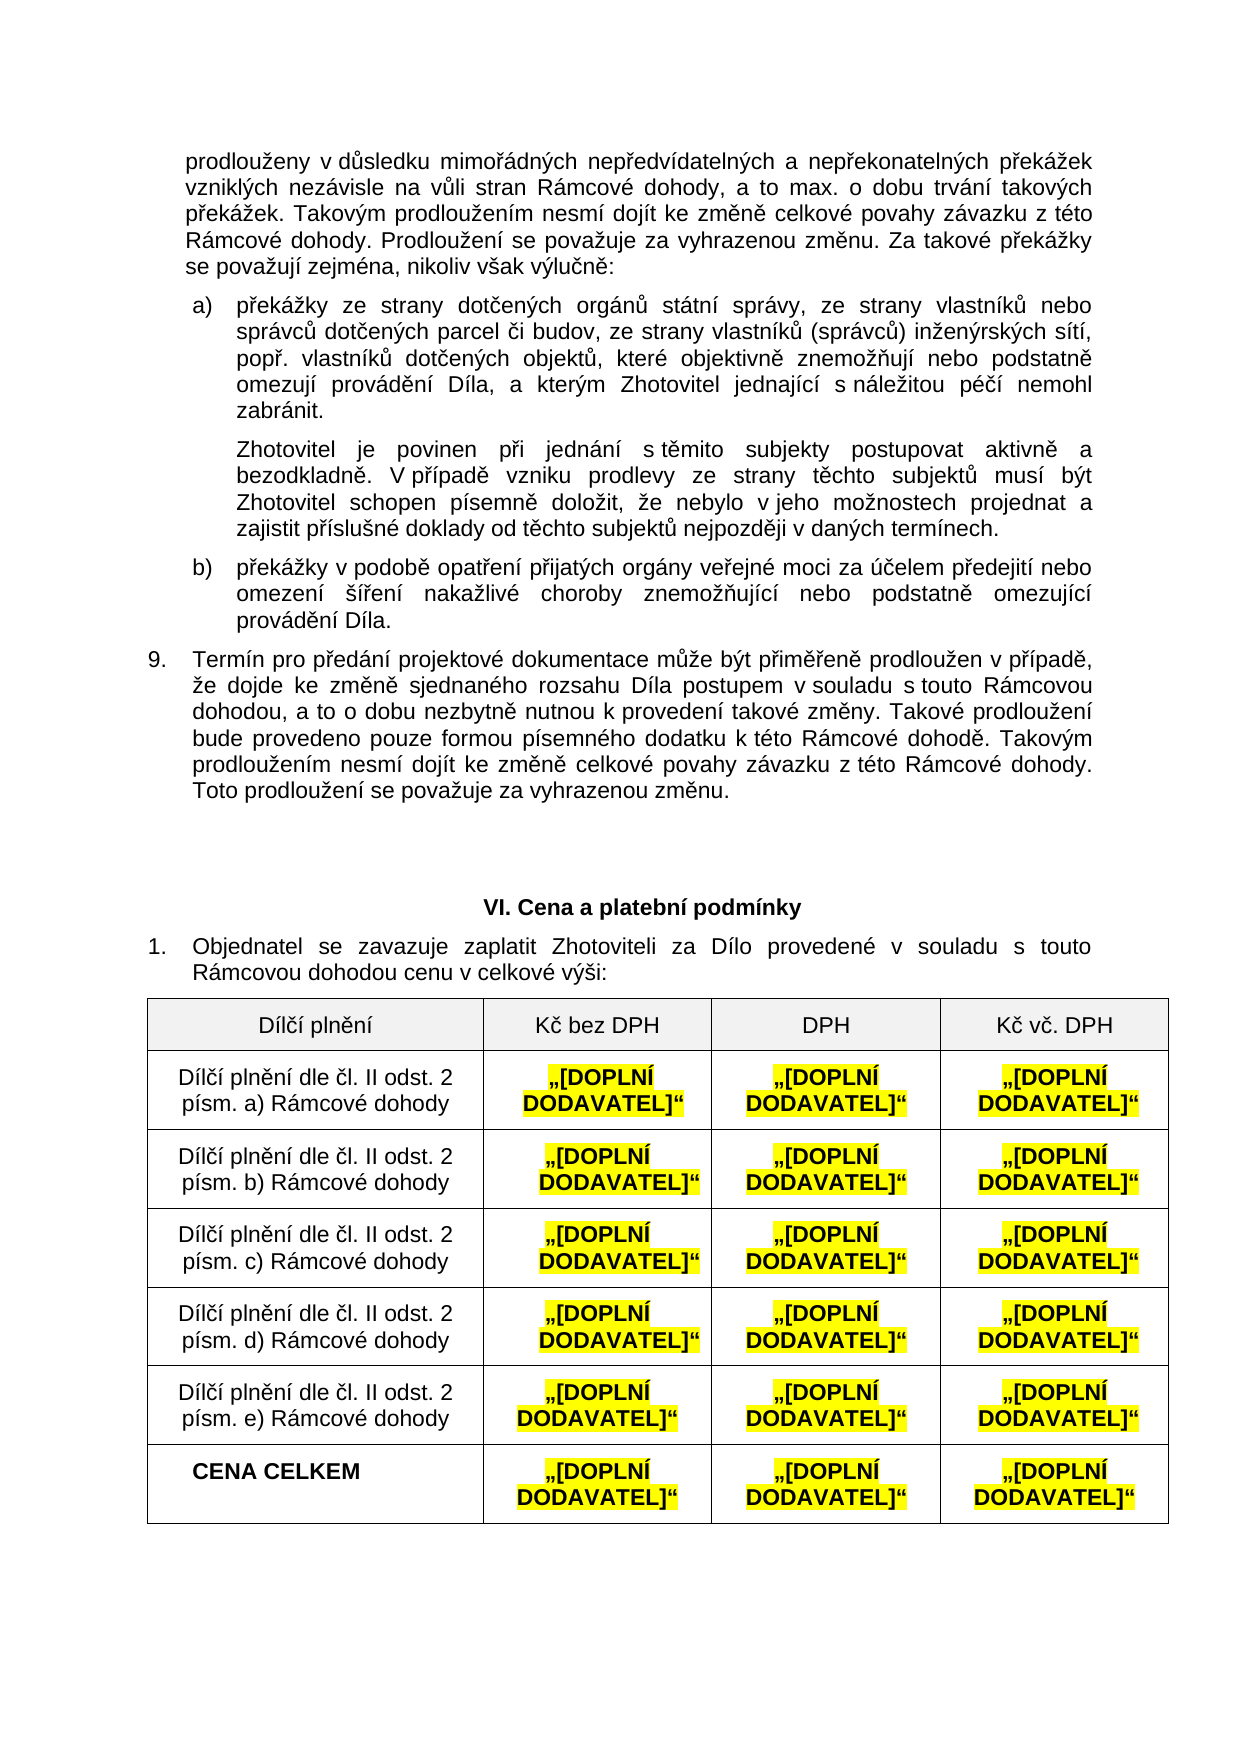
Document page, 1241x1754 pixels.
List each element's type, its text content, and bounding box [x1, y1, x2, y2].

table_cell CENA CELKEM [148, 1445, 483, 1523]
text VI. Cena a platební podmínky [192, 894, 1093, 920]
table_cell „[DOPLNÍ DODAVATEL]“ [484, 1130, 711, 1208]
table_cell „[DOPLNÍ DODAVATEL]“ [941, 1130, 1168, 1208]
table_cell „[DOPLNÍ DODAVATEL]“ [941, 1366, 1168, 1444]
table_cell „[DOPLNÍ DODAVATEL]“ [941, 1051, 1168, 1129]
table_cell „[DOPLNÍ DODAVATEL]“ [484, 1209, 711, 1287]
table_cell „[DOPLNÍ DODAVATEL]“ [712, 1051, 940, 1129]
table_cell „[DOPLNÍ DODAVATEL]“ [941, 1288, 1168, 1365]
list Zhotovitel je povinen při jednání s těmito subjekty postupovat aktivně a bezodkladně. V případě vzniku prodlevy ze strany těchto subjektů musí být Zhotovitel schopen písemně doložit, že nebylo v jeho možnostech projednat a zajistit příslušné doklady od těchto subjektů nejpozději v daných termínech. [236, 436, 1093, 542]
table_cell „[DOPLNÍ DODAVATEL]“ [712, 1366, 940, 1444]
table_cell „[DOPLNÍ DODAVATEL]“ [484, 1051, 711, 1129]
table_cell „[DOPLNÍ DODAVATEL]“ [941, 1445, 1168, 1523]
table_cell Dílčí plnění dle čl. II odst. 2 písm. e) Rámcové dohody [148, 1366, 483, 1444]
table_cell „[DOPLNÍ DODAVATEL]“ [484, 1366, 711, 1444]
table_cell „[DOPLNÍ DODAVATEL]“ [712, 1288, 940, 1365]
table_header Kč bez DPH [484, 999, 711, 1050]
table_cell „[DOPLNÍ DODAVATEL]“ [484, 1288, 711, 1365]
table_cell Dílčí plnění dle čl. II odst. 2 písm. c) Rámcové dohody [148, 1209, 483, 1287]
table_cell „[DOPLNÍ DODAVATEL]“ [712, 1209, 940, 1287]
list překážky v podobě opatření přijatých orgány veřejné moci za účelem předejití nebo omezení šíření nakažlivé choroby znemožňující nebo podstatně omezující provádění Díla. [192, 554, 1093, 633]
table_cell „[DOPLNÍ DODAVATEL]“ [712, 1130, 940, 1208]
list Objednatel se zavazuje zaplatit Zhotoviteli za Dílo provedené v souladu s touto Rámcovou dohodou cenu v celkové výši: [148, 933, 1093, 986]
table_header DPH [712, 999, 940, 1050]
table_cell „[DOPLNÍ DODAVATEL]“ [941, 1209, 1168, 1287]
table_cell „[DOPLNÍ DODAVATEL]“ [484, 1445, 711, 1523]
list překážky ze strany dotčených orgánů státní správy, ze strany vlastníků nebo správců dotčených parcel či budov, ze strany vlastníků (správců) inženýrských sítí, popř. vlastníků dotčených objektů, které objektivně znemožňují nebo podstatně omezují provádění Díla, a kterým Zhotovitel jednající s náležitou péčí nemohl zabránit. [192, 292, 1093, 424]
table_cell „[DOPLNÍ DODAVATEL]“ [712, 1445, 940, 1523]
table_cell Dílčí plnění dle čl. II odst. 2 písm. d) Rámcové dohody [148, 1288, 483, 1365]
table_cell Dílčí plnění dle čl. II odst. 2 písm. a) Rámcové dohody [148, 1051, 483, 1129]
table_header Kč vč. DPH [941, 999, 1168, 1050]
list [148, 148, 1093, 279]
table_header Dílčí plnění [148, 999, 483, 1050]
table_cell Dílčí plnění dle čl. II odst. 2 písm. b) Rámcové dohody [148, 1130, 483, 1208]
list Termín pro předání projektové dokumentace může být přiměřeně prodloužen v případě, že dojde ke změně sjednaného rozsahu Díla postupem v souladu s touto Rámcovou dohodou, a to o dobu nezbytně nutnou k provedení takové změny. Takové prodloužení bude provedeno pouze formou písemného dodatku k této Rámcové dohodě. Takovým prodloužením nesmí dojít ke změně celkové povahy závazku z této Rámcové dohody. Toto prodloužení se považuje za vyhrazenou změnu. [148, 646, 1093, 804]
